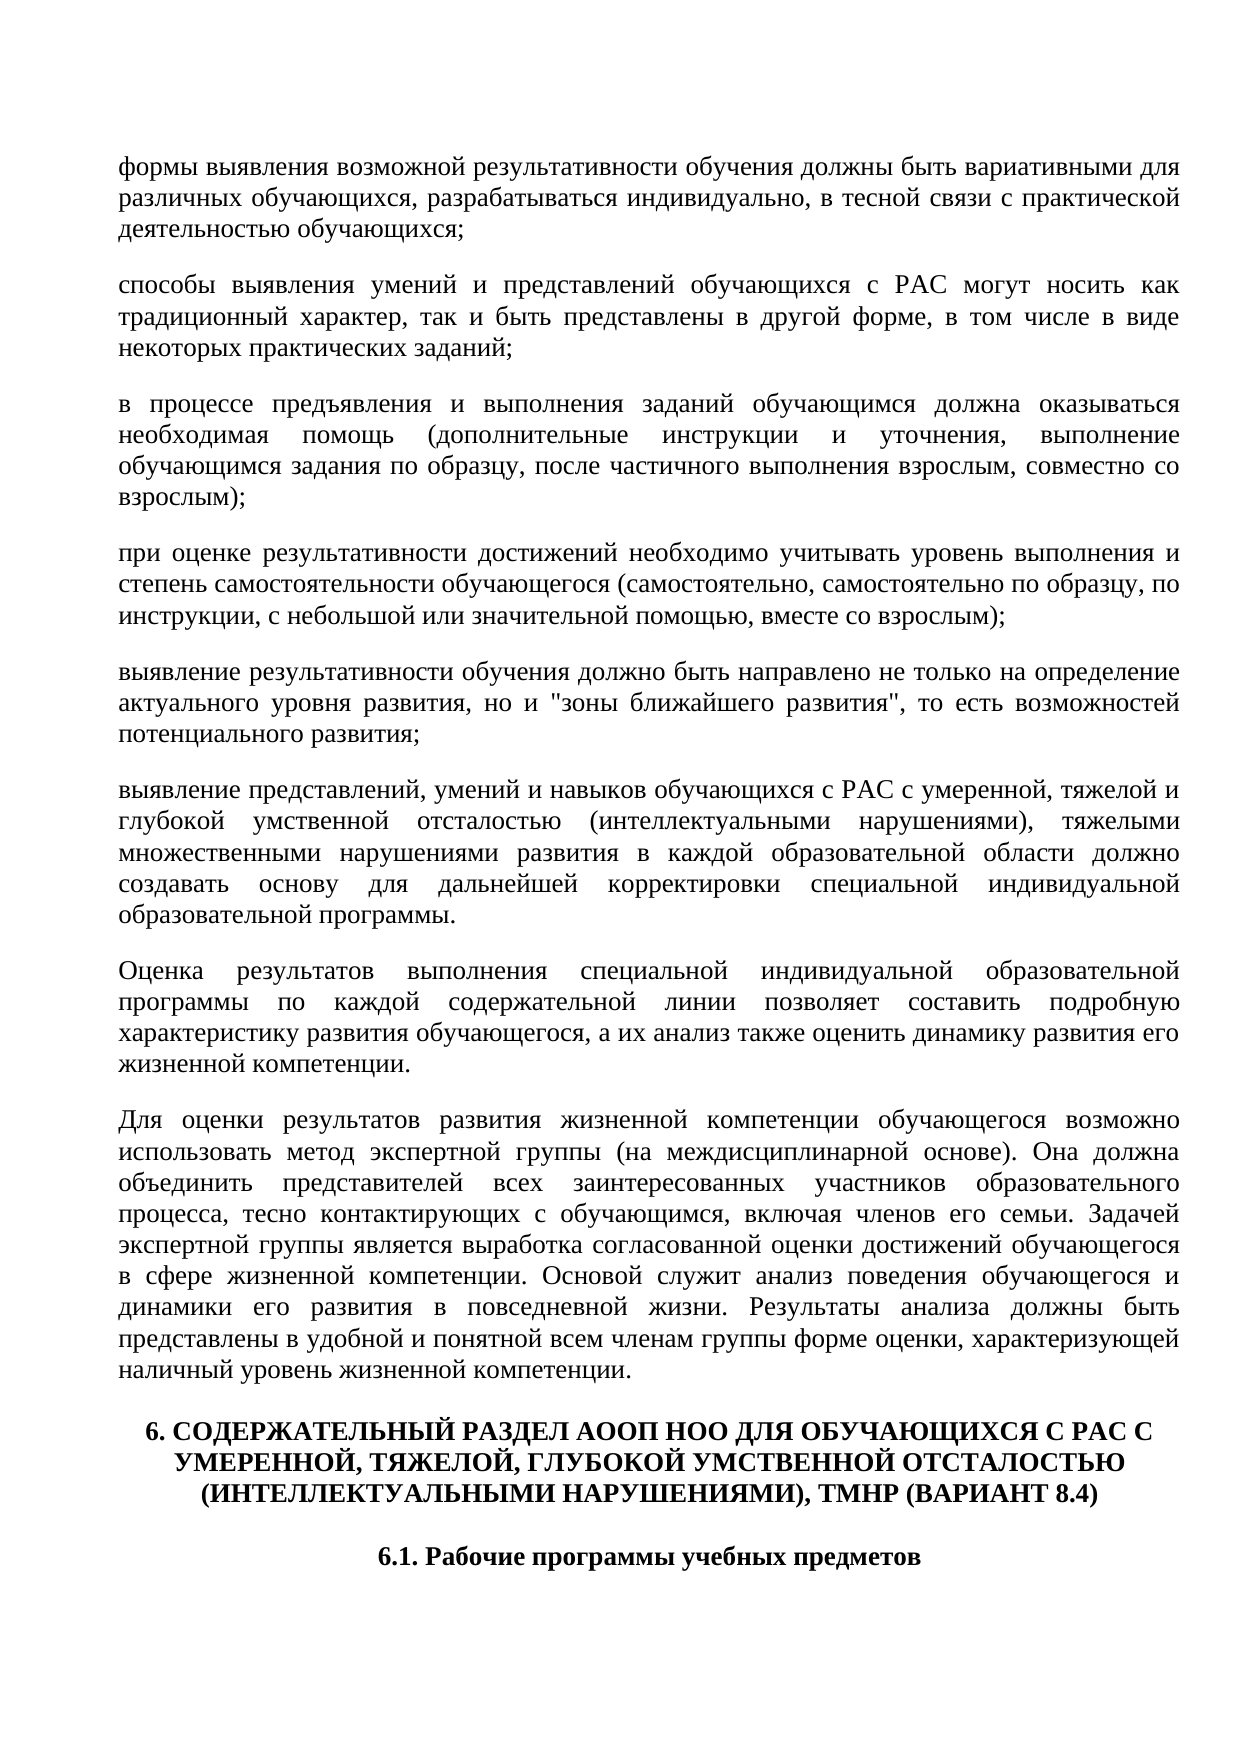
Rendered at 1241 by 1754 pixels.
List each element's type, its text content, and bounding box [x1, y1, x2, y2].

text при оценке результативности достижений необходимо учитывать уровень выполнения и степень самостоятельности обучающегося (самостоятельно, самостоятельно по образцу, по инструкции, с небольшой или значительной помощью, вместе со взрослым); [118, 536, 1181, 630]
text способы выявления умений и представлений обучающихся с РАС могут носить как традиционный характер, так и быть представлены в другой форме, в том числе в виде некоторых практических заданий; [118, 268, 1181, 362]
text формы выявления возможной результативности обучения должны быть вариативными для различных обучающихся, разрабатываться индивидуально, в тесной связи с практической деятельностью обучающихся; [118, 150, 1181, 243]
text в процессе предъявления и выполнения заданий обучающимся должна оказываться необходимая помощь (дополнительные инструкции и уточнения, выполнение обучающимся задания по образцу, после частичного выполнения взрослым, совместно со взрослым); [118, 387, 1181, 511]
text выявление результативности обучения должно быть направлено не только на определение актуального уровня развития, но и "зоны ближайшего развития", то есть возможностей потенциального развития; [118, 655, 1181, 748]
text выявление представлений, умений и навыков обучающихся с РАС с умеренной, тяжелой и глубокой умственной отсталостью (интеллектуальными нарушениями), тяжелыми множественными нарушениями развития в каждой образовательной области должно создавать основу для дальнейшей корректировки специальной индивидуальной образовательной программы. [118, 773, 1181, 929]
text Для оценки результатов развития жизненной компетенции обучающегося возможно использовать метод экспертной группы (на междисциплинарной основе). Она должна объединить представителей всех заинтересованных участников образовательного процесса, тесно контактирующих с обучающимся, включая членов его семьи. Задачей экспертной группы является выработка согласованной оценки достижений обучающегося в сфере жизненной компетенции. Основой служит анализ поведения обучающегося и динамики его развития в повседневной жизни. Результаты анализа должны быть представлены в удобной и понятной всем членам группы форме оценки, характеризующей наличный уровень жизненной компетенции. [118, 1104, 1181, 1384]
text 6.1. Рабочие программы учебных предметов [118, 1540, 1181, 1571]
text 6. СОДЕРЖАТЕЛЬНЫЙ РАЗДЕЛ АООП НОО ДЛЯ ОБУЧАЮЩИХСЯ С РАС С УМЕРЕННОЙ, ТЯЖЕЛОЙ, ГЛУБОКОЙ УМСТВЕННОЙ ОТСТАЛОСТЬЮ (ИНТЕЛЛЕКТУАЛЬНЫМИ НАРУШЕНИЯМИ), ТМНР (ВАРИАНТ 8.4) [118, 1415, 1181, 1508]
text Оценка результатов выполнения специальной индивидуальной образовательной программы по каждой содержательной линии позволяет составить подробную характеристику развития обучающегося, а их анализ также оценить динамику развития его жизненной компетенции. [118, 954, 1181, 1079]
